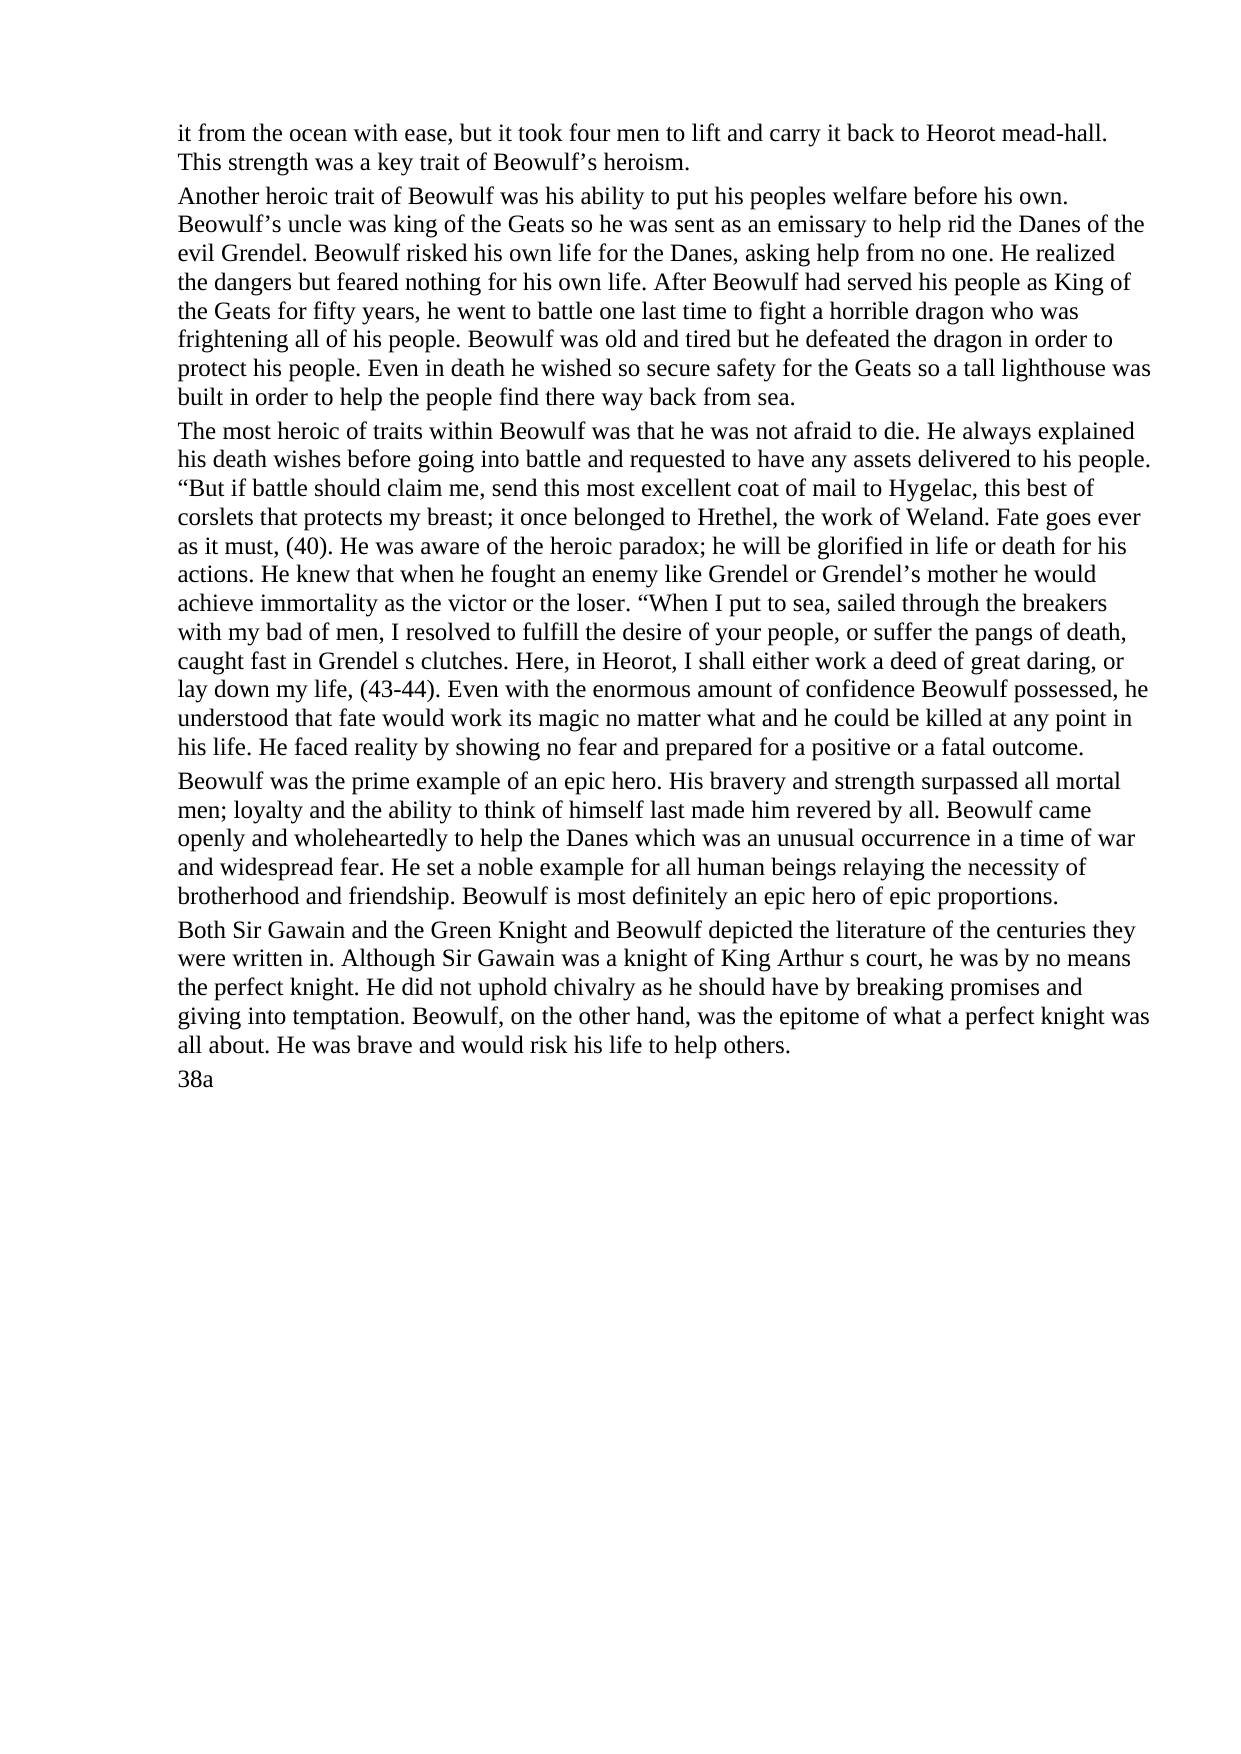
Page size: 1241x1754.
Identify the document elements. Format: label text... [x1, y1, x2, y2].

text The most heroic of traits within Beowulf was that he was not afraid to die. He always explained his death wishes before going into battle and requested to have any assets delivered to his people. “But if battle should claim me, send this most excellent coat of mail to Hygelac, this best of corslets that protects my breast; it once belonged to Hrethel, the work of Weland. Fate goes ever as it must, (40). He was aware of the heroic paradox; he will be glorified in life or death for his actions. He knew that when he fought an enemy like Grendel or Grendel’s mother he would achieve immortality as the victor or the loser. “When I put to sea, sailed through the breakers with my bad of men, I resolved to fulfill the desire of your people, or suffer the pangs of death, caught fast in Grendel s clutches. Here, in Heorot, I shall either work a deed of great daring, or lay down my life, (43-44). Even with the enormous amount of confidence Beowulf possessed, he understood that fate would work its magic no matter what and he could be killed at any point in his life. He faced reality by showing no fear and prepared for a positive or a fatal outcome. [177, 416, 1152, 761]
text 38a [177, 1064, 1152, 1092]
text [177, 118, 1152, 176]
text Another heroic trait of Beowulf was his ability to put his peoples welfare before his own. Beowulf’s uncle was king of the Geats so he was sent as an emissary to help rid the Danes of the evil Grendel. Beowulf risked his own life for the Danes, asking help from no one. He realized the dangers but feared nothing for his own life. After Beowulf had served his people as King of the Geats for fifty years, he went to battle one last time to fight a horrible dragon who was frightening all of his people. Beowulf was old and tired but he defeated the dragon in order to protect his people. Even in death he wished so secure safety for the Geats so a tall lighthouse was built in order to help the people find there way back from sea. [177, 181, 1152, 411]
text Beowulf was the prime example of an epic hero. His bravery and strength surpassed all mortal men; loyalty and the ability to think of himself last made him revered by all. Beowulf came openly and wholeheartedly to help the Danes which was an unusual occurrence in a time of war and widespread fear. He set a noble example for all human beings relaying the necessity of brotherhood and friendship. Beowulf is most definitely an epic hero of epic proportions. [177, 766, 1152, 910]
text Both Sir Gawain and the Green Knight and Beowulf depicted the literature of the centuries they were written in. Although Sir Gawain was a knight of King Arthur s court, he was by no means the perfect knight. He did not uphold chivalry as he should have by breaking promises and giving into temptation. Beowulf, on the other hand, was the epitome of what a perfect knight was all about. He was brave and would risk his life to help others. [177, 915, 1152, 1058]
